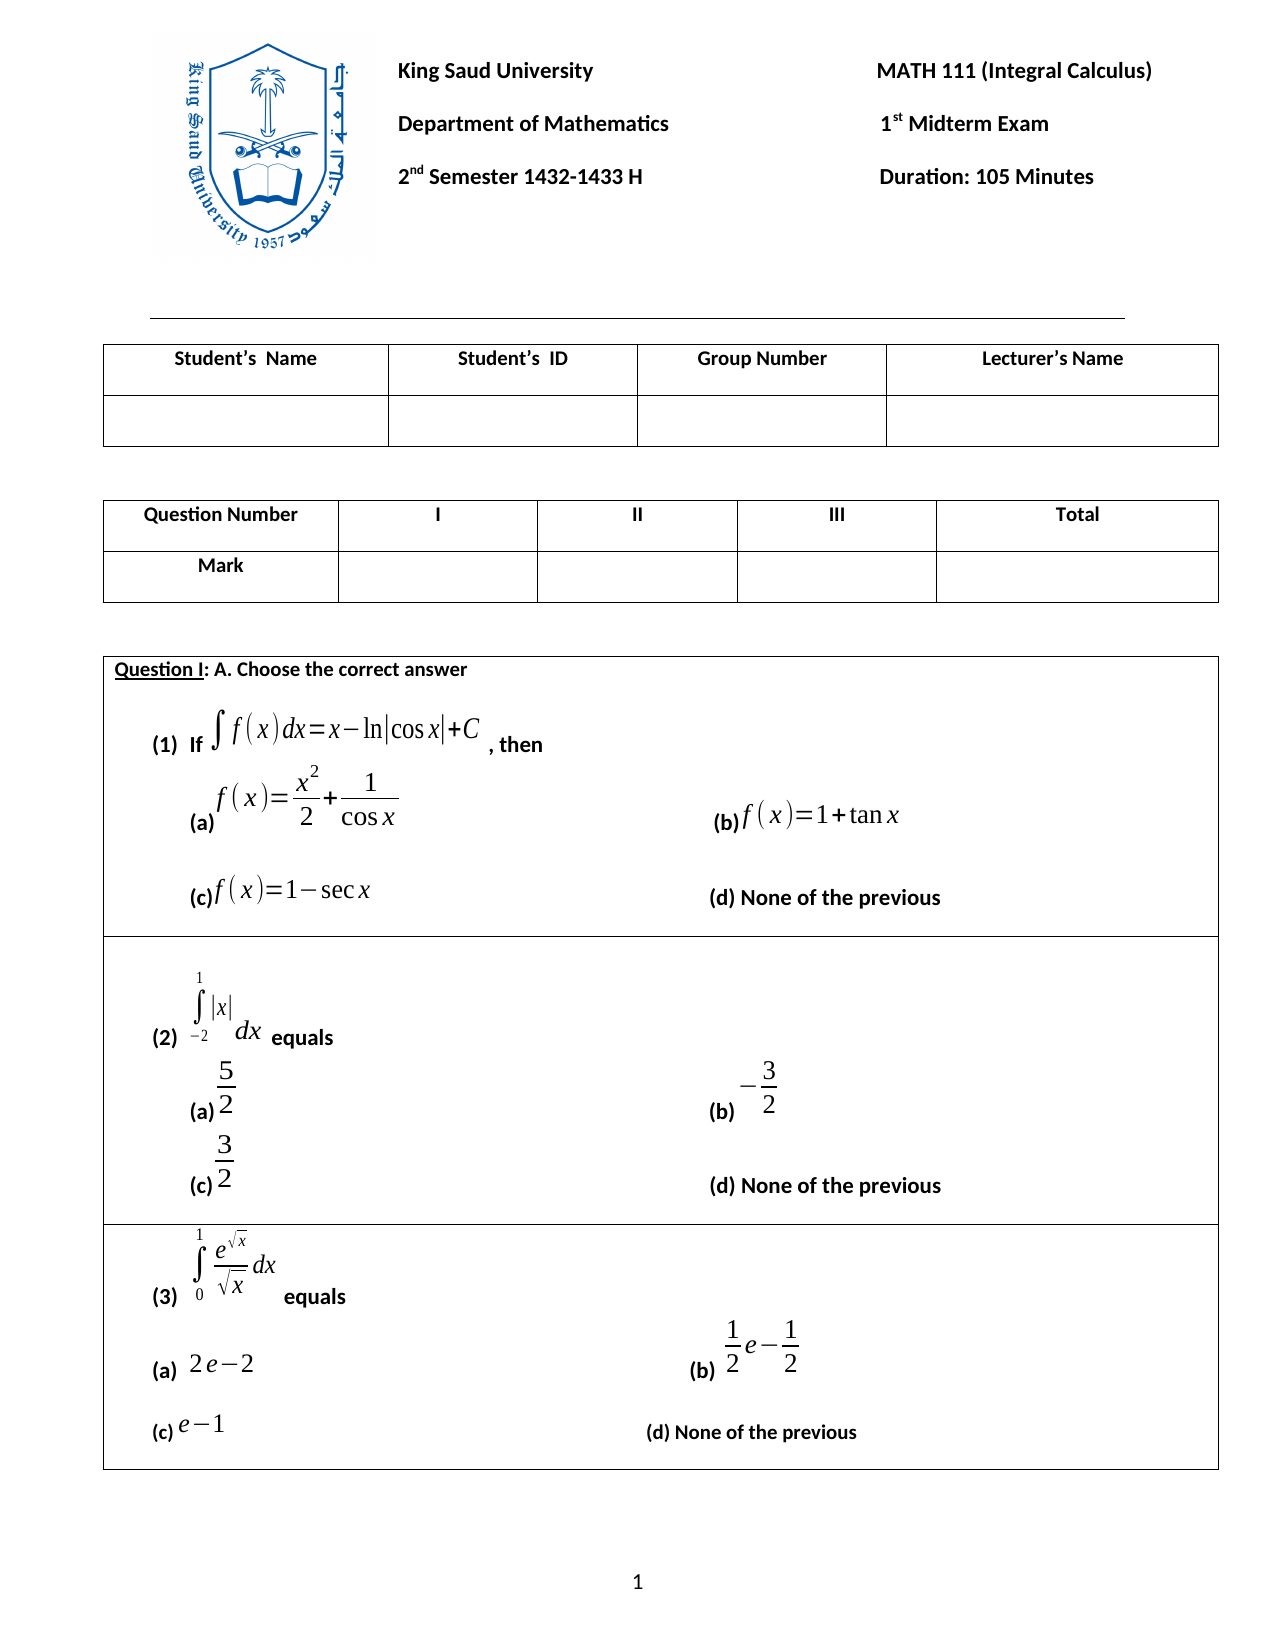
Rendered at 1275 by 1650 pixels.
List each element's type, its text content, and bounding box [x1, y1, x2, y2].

table_header Question I: A. Choose the correct answer If , then (a) (b) (c) (d) None of the previous [104, 657, 1218, 936]
table_header Student’s Name [104, 345, 388, 395]
table_header II [538, 501, 737, 551]
table_cell [738, 552, 936, 602]
table_cell [389, 396, 637, 446]
table_header Student’s ID [389, 345, 637, 395]
table_cell [638, 396, 886, 446]
table_header I [339, 501, 537, 551]
table_cell Mark [104, 552, 338, 602]
table_cell [937, 552, 1218, 602]
table_cell [104, 396, 388, 446]
table_header Total [937, 501, 1218, 551]
table_header Lecturer’s Name [887, 345, 1218, 395]
table_cell [339, 552, 537, 602]
table_header Question Number [104, 501, 338, 551]
picture [150, 30, 383, 263]
table_cell [538, 552, 737, 602]
table_cell equals (a) (b) (c) (d) None of the previous [104, 937, 1218, 1224]
table_cell [887, 396, 1218, 446]
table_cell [104, 1225, 1218, 1469]
table_header Group Number [638, 345, 886, 395]
table_header III [738, 501, 936, 551]
